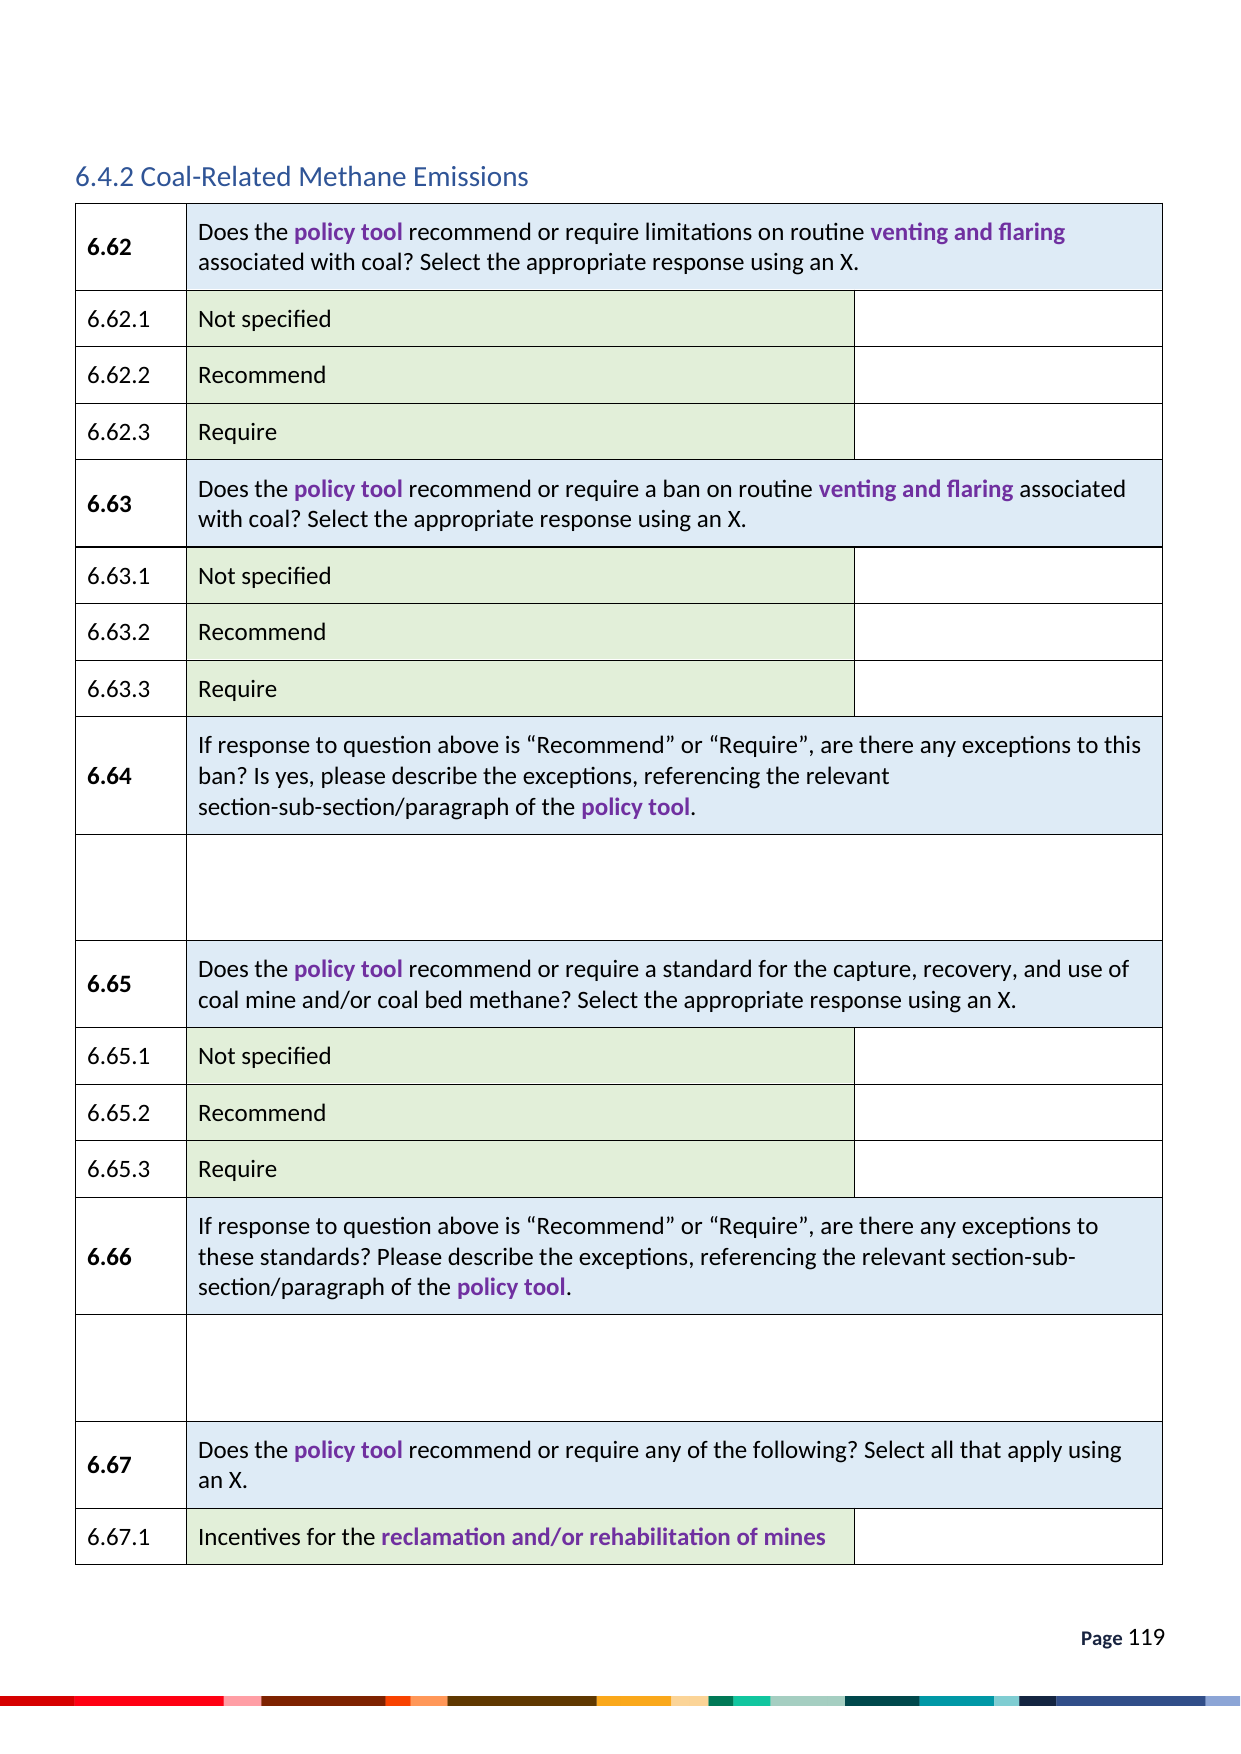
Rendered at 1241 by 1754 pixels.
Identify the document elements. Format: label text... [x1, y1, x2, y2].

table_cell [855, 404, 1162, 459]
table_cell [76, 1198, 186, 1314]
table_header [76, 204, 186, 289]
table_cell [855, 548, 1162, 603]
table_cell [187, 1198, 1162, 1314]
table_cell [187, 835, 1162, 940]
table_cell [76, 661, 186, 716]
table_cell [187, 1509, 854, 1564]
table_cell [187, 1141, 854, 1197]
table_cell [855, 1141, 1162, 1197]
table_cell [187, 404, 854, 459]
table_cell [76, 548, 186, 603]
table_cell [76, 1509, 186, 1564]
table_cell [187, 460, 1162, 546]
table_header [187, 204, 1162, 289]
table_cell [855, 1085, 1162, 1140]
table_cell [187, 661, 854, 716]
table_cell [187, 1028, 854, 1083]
subtitle 6.4.2 Coal-Related Methane Emissions [75, 158, 1165, 194]
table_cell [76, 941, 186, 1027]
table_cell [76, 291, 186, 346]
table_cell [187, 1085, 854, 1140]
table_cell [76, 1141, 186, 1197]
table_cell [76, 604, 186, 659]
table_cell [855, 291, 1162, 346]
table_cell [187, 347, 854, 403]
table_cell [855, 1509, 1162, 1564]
picture [0, 1696, 1241, 1706]
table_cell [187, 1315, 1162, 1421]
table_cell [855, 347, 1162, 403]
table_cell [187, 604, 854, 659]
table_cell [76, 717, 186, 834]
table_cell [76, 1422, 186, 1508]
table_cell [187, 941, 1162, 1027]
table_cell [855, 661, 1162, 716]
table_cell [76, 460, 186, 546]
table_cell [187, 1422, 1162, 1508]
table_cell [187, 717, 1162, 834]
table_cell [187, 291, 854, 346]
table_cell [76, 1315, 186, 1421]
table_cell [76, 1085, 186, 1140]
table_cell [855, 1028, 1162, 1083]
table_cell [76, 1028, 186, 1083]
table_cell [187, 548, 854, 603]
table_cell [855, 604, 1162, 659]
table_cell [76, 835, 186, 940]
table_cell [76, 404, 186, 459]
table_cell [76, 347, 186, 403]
